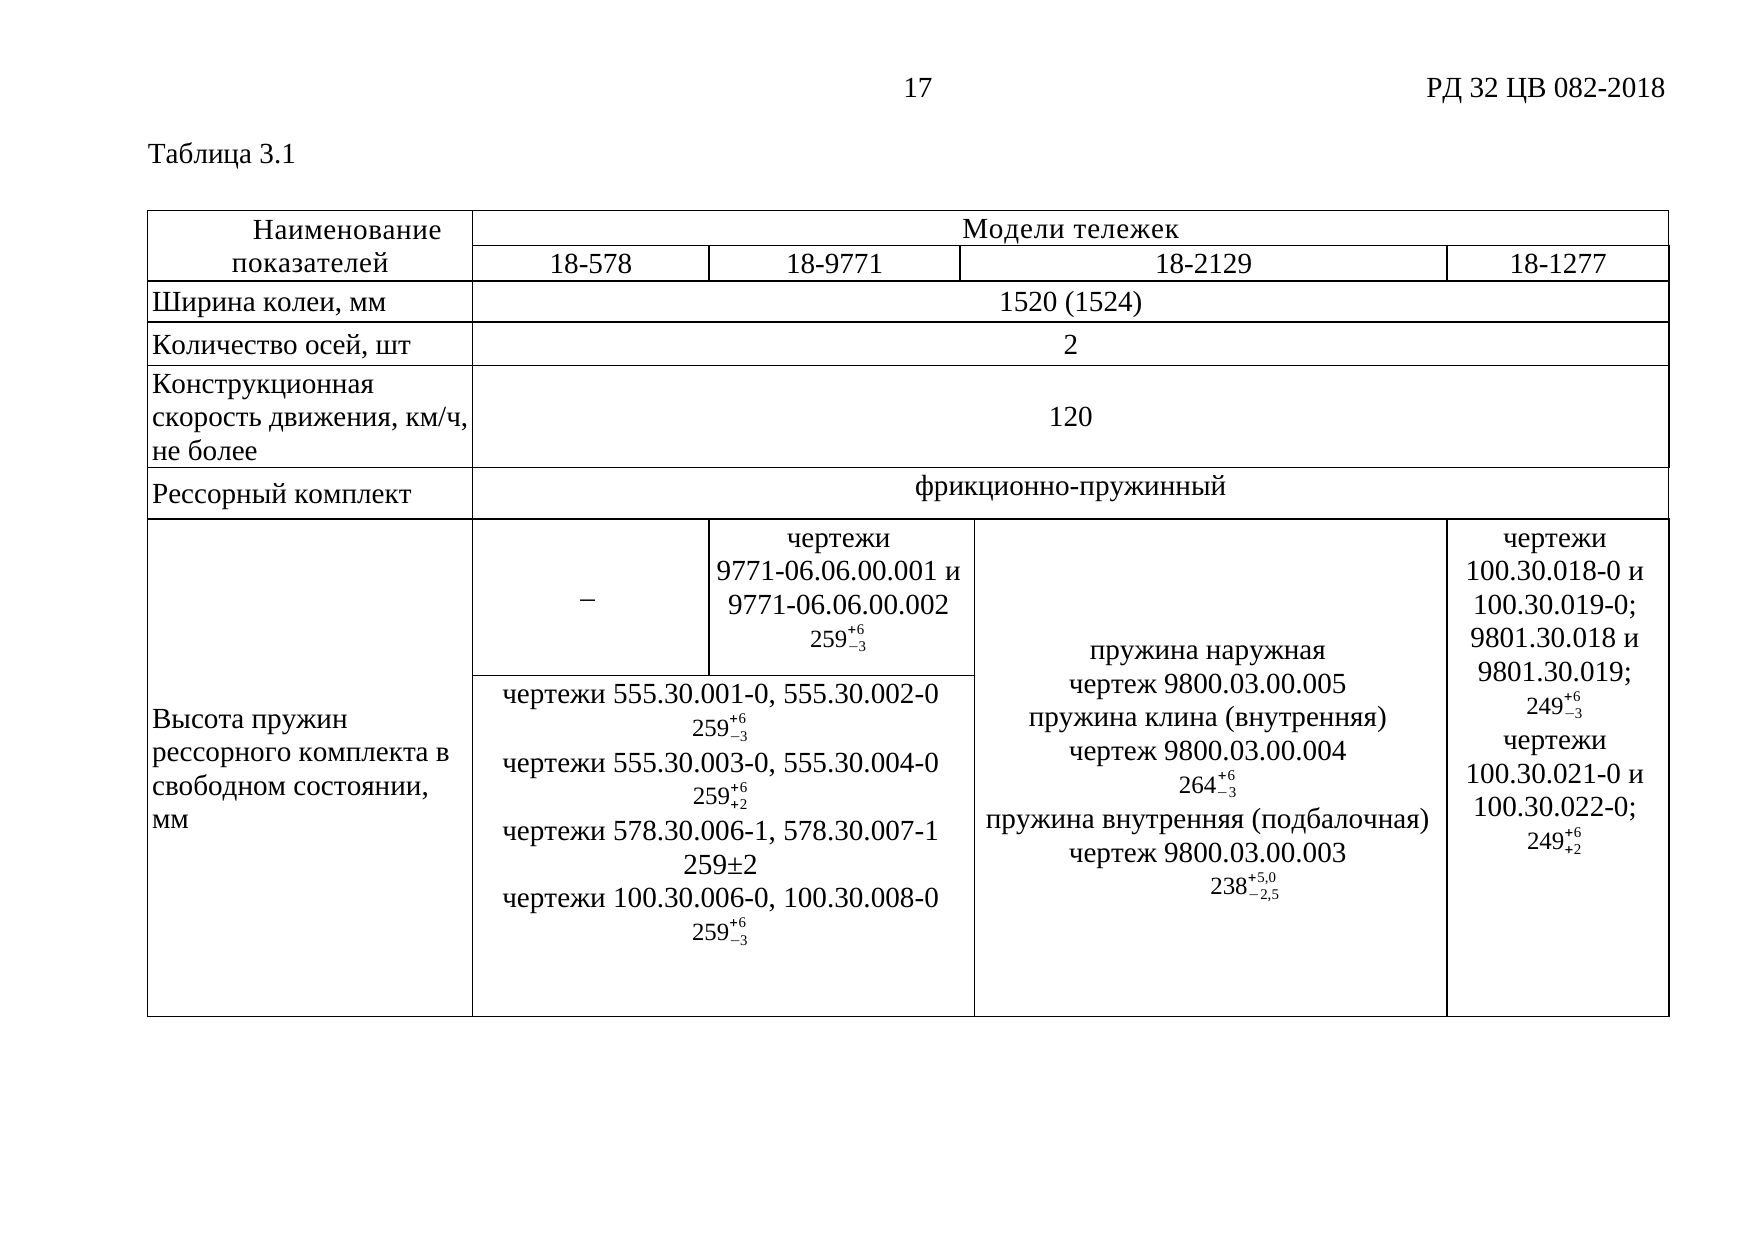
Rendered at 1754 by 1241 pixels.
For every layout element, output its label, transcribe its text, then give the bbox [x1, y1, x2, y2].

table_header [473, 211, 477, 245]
table_cell Ширина колеи, мм [148, 282, 472, 321]
table_cell Количество осей, шт [148, 323, 472, 364]
text Таблица 3.1 [148, 135, 1665, 171]
table_cell Высота пружин рессорного комплекта в свободном состоянии, мм [148, 520, 472, 1016]
table_cell 120 [473, 366, 1668, 467]
table_header Наименование показателей [148, 211, 472, 280]
table_cell чертежи 9771-06.06.00.001 и 9771-06.06.00.002 [710, 520, 974, 675]
table_cell 2 [473, 323, 1668, 364]
table_cell фрикционно-пружинный [473, 468, 1668, 518]
table_cell чертежи 100.30.018-0 и 100.30.019-0; 9801.30.018 и 9801.30.019; чертежи 100.30.021-0 и 100.30.022-0; [1448, 520, 1668, 1016]
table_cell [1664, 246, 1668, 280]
table_cell Рессорный комплект [148, 468, 472, 518]
table_cell – [473, 520, 708, 675]
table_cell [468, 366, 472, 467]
table_cell 1520 (1524) [473, 282, 1668, 321]
table_cell пружина наружная чертеж 9800.03.00.005 пружина клина (внутренняя) чертеж 9800.03.00.004 пружина внутренняя (подбалочная) чертеж 9800.03.00.003 [975, 520, 1446, 1016]
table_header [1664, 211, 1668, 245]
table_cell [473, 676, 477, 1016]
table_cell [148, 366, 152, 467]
